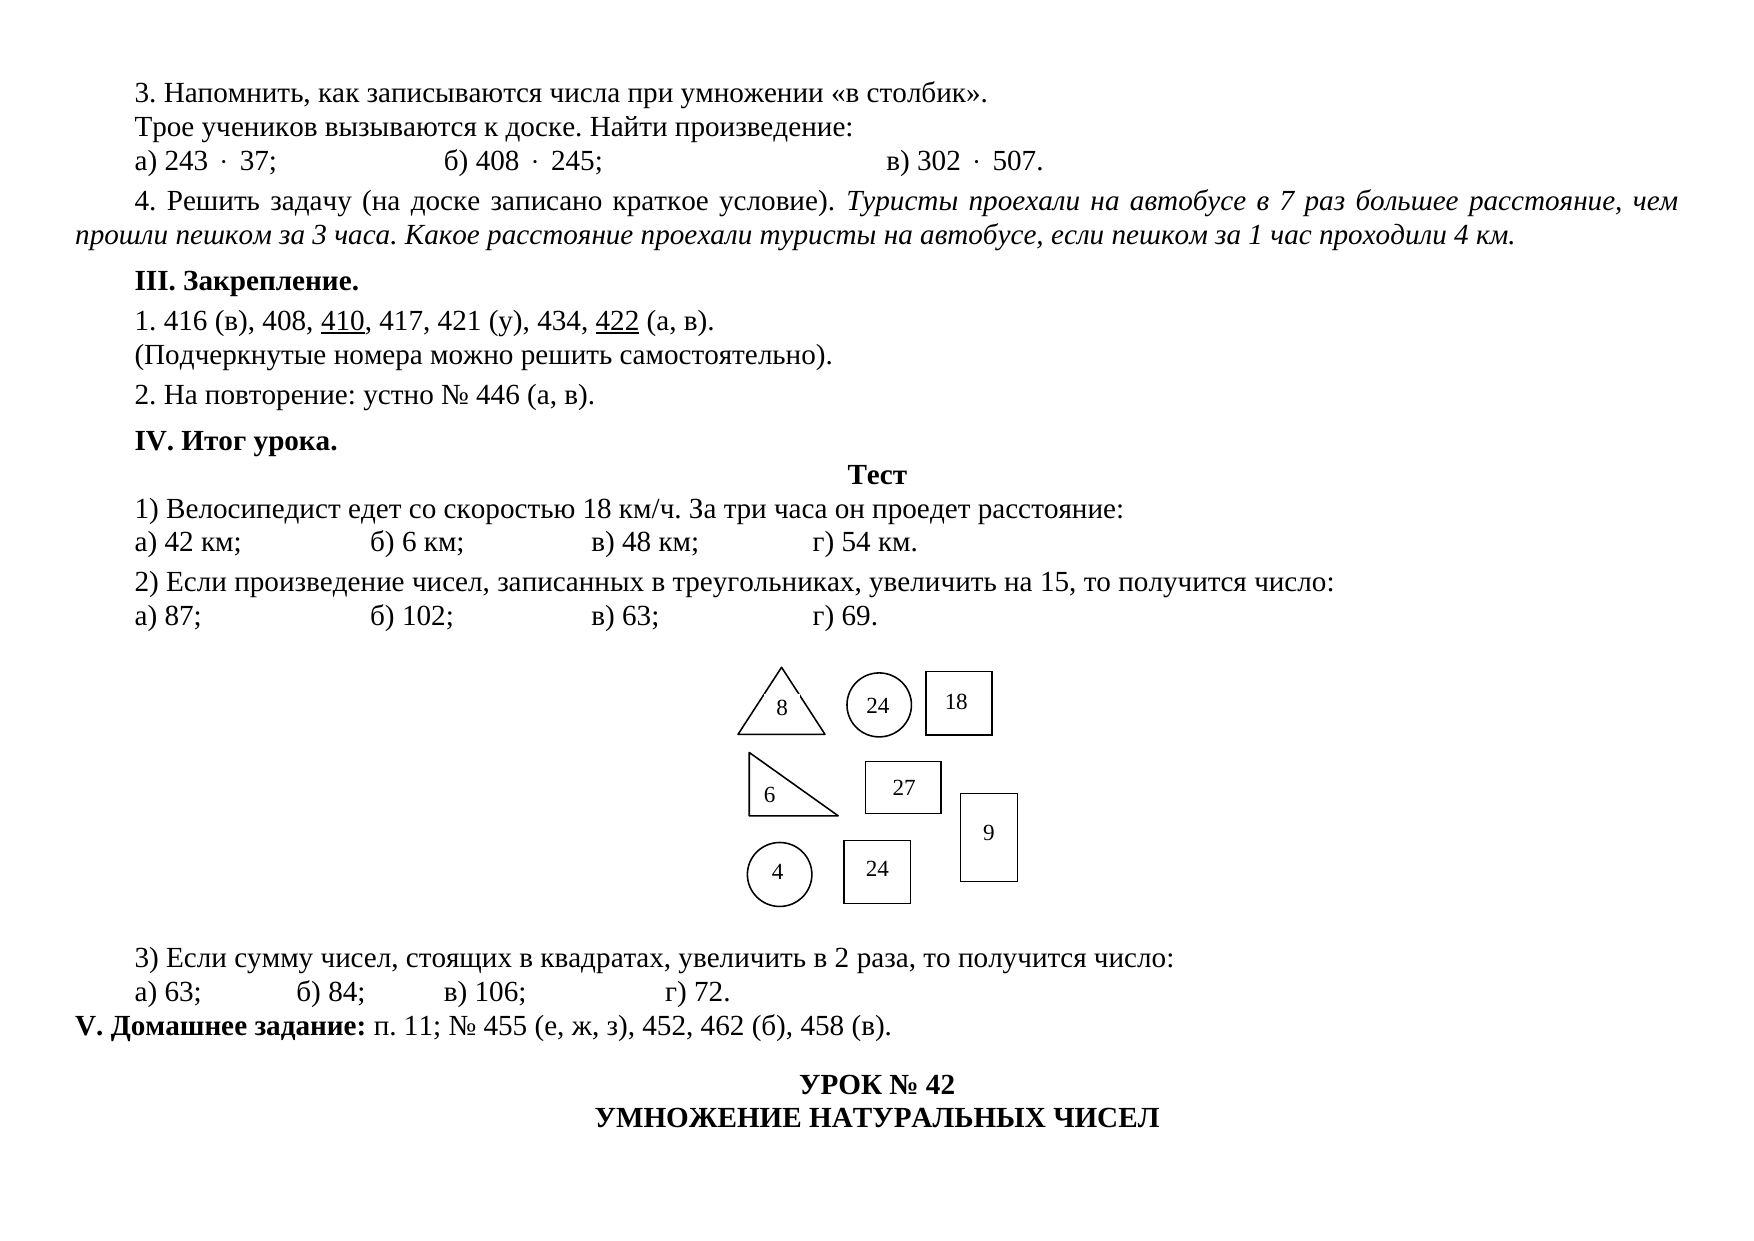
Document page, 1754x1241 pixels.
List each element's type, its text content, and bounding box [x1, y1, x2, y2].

text 2. На повторение: устно № 446 (а, в). [75, 377, 1679, 411]
text а) 87; б) 102; в) 63; г) 69. [75, 598, 1679, 631]
text 1. 416 (в), 408, 410, 417, 421 (у), 434, 422 (а, в). [75, 303, 1679, 337]
text 3. Напомнить, как записываются числа при умножении «в столбик». [75, 75, 1679, 108]
text 4. Решить задачу (на доске записано краткое условие). Туристы проехали на автобусе в 7 раз большее расстояние, чем прошли пешком за 3 часа. Какое расстояние проехали туристы на автобусе, если пешком за 1 час проходили 4 км. [75, 183, 1679, 250]
text Урок № 42 Умножение натуральных чисел [75, 1067, 1679, 1134]
text V. Домашнее задание: п. 11; № 455 (е, ж, з), 452, 462 (б), 458 (в). [75, 1008, 1679, 1041]
text III. Закрепление. [75, 263, 1679, 297]
text а) 63; б) 84; в) 106; г) 72. [75, 974, 1679, 1008]
text 3) Если сумму чисел, стоящих в квадратах, увеличить в 2 раза, то получится число: [75, 941, 1679, 974]
text (Подчеркнутые номера можно решить самостоятельно). [75, 337, 1679, 371]
text а) 42 км; б) 6 км; в) 48 км; г) 54 км. [75, 524, 1679, 558]
text IV. Итог урока. [75, 423, 1679, 457]
text 2) Если произведение чисел, записанных в треугольниках, увеличить на 15, то получится число: [75, 564, 1679, 598]
text Тест [75, 457, 1679, 491]
text Трое учеников вызываются к доске. Найти произведение: [75, 109, 1679, 142]
text 1) Велосипедист едет со скоростью 18 км/ч. За три часа он проедет расстояние: [75, 491, 1679, 524]
text а) 243  37; б) 408  245; в) 302  507. [75, 143, 1679, 176]
